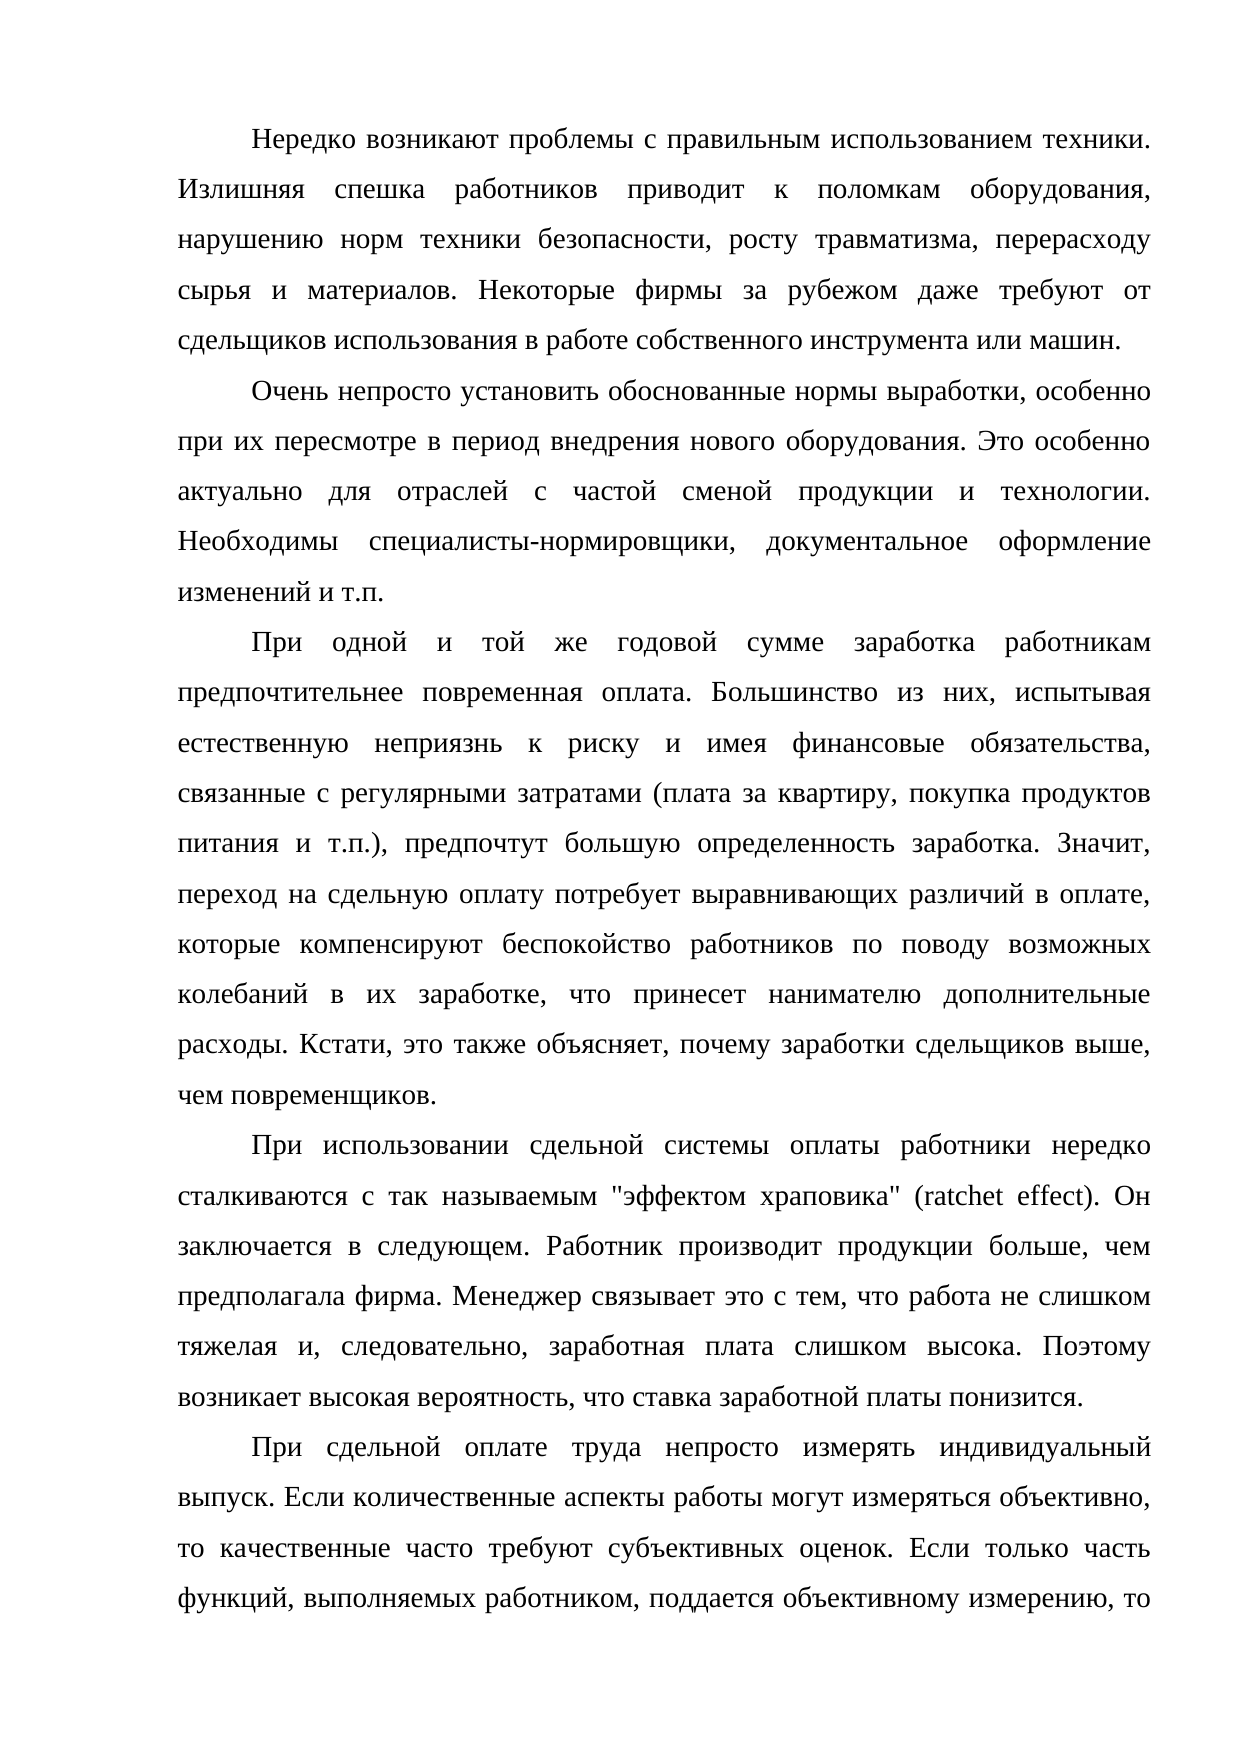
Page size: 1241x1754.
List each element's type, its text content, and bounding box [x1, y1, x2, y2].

text Очень непросто установить обоснованные нормы выработки, особенно при их пересмотре в период внедрения нового оборудования. Это особенно актуально для отраслей с частой сменой продукции и технологии. Необходимы специалисты-нормировщики, документальное оформление изменений и т.п. [177, 373, 1152, 607]
text Нередко возникают проблемы с правильным использованием техники. Излишняя спешка работников приводит к поломкам оборудования, нарушению норм техники безопасности, росту травматизма, перерасходу сырья и материалов. Некоторые фирмы за рубежом даже требуют от сдельщиков использования в работе собственного инструмента или машин. [177, 121, 1152, 356]
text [177, 1429, 1152, 1614]
text При использовании сдельной системы оплаты работники нередко сталкиваются с так называемым "эффектом храповика" (ratchet effect). Он заключается в следующем. Работник производит продукции больше, чем предполагала фирма. Менеджер связывает это с тем, что работа не слишком тяжелая и, следовательно, заработная плата слишком высока. Поэтому возникает высокая вероятность, что ставка заработной платы понизится. [177, 1127, 1152, 1412]
text При одной и той же годовой сумме заработка работникам предпочтительнее повременная оплата. Большинство из них, испытывая естественную неприязнь к риску и имея финансовые обязательства, связанные с регулярными затратами (плата за квартиру, покупка продуктов питания и т.п.), предпочтут большую определенность заработка. Значит, переход на сдельную оплату потребует выравнивающих различий в оплате, которые компенсируют беспокойство работников по поводу возможных колебаний в их заработке, что принесет нанимателю дополнительные расходы. Кстати, это также объясняет, почему заработки сдельщиков выше, чем повременщиков. [177, 624, 1152, 1111]
